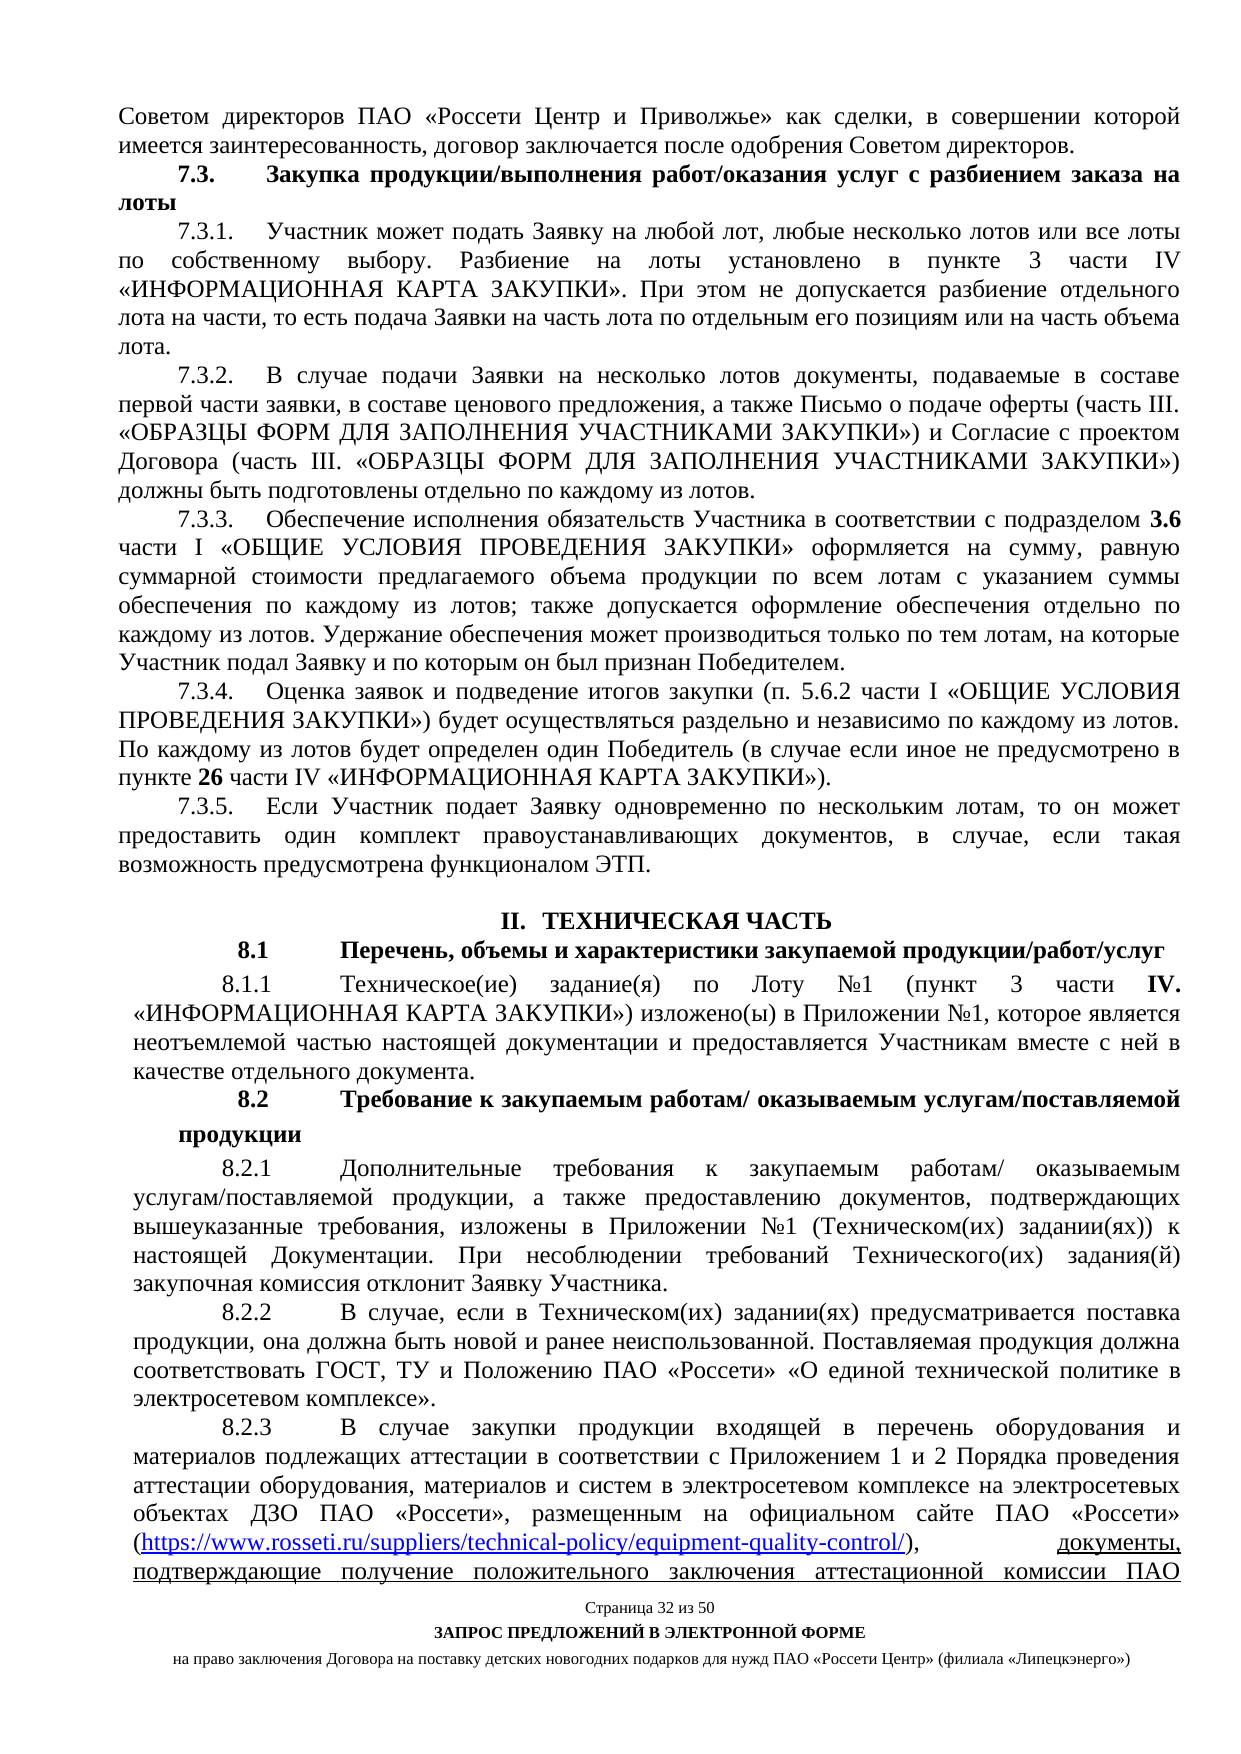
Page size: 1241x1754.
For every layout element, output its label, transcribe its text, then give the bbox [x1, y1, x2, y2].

subtitle Обеспечение исполнения обязательств Участника в соответствии с подразделом 3.6 части I «ОБЩИЕ УСЛОВИЯ ПРОВЕДЕНИЯ ЗАКУПКИ» оформляется на сумму, равную суммарной стоимости предлагаемого объема продукции по всем лотам с указанием суммы обеспечения по каждому из лотов; также допускается оформление обеспечения отдельно по каждому из лотов. Удержание обеспечения может производиться только по тем лотам, на которые Участник подал Заявку и по которым он был признан Победителем. [118, 504, 1181, 676]
subtitle Если Участник подает Заявку одновременно по нескольким лотам, то он может предоставить один комплект правоустанавливающих документов, в случае, если такая возможность предусмотрена функционалом ЭТП. [118, 791, 1181, 877]
subtitle Участник может подать Заявку на любой лот, любые несколько лотов или все лоты по собственному выбору. Разбиение на лоты установлено в пункте 3 части IV «ИНФОРМАЦИОННАЯ КАРТА ЗАКУПКИ». При этом не допускается разбиение отдельного лота на части, то есть подача Заявки на часть лота по отдельным его позициям или на часть объема лота. [118, 216, 1181, 360]
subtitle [133, 1412, 1181, 1581]
subtitle ТЕХНИЧЕСКАЯ ЧАСТЬ [118, 906, 1181, 935]
subtitle Перечень, объемы и характеристики закупаемой продукции/работ/услуг [178, 935, 1181, 964]
subtitle Дополнительные требования к закупаемым работам/ оказываемым услугам/поставляемой продукции, а также предоставлению документов, подтверждающих вышеуказанные требования, изложены в Приложении №1 (Техническом(их) задании(ях)) к настоящей Документации. При несоблюдении требований Технического(их) задания(й) закупочная комиссия отклонит Заявку Участника. [133, 1153, 1181, 1297]
subtitle В случае, если в Техническом(их) задании(ях) предусматривается поставка продукции, она должна быть новой и ранее неиспользованной. Поставляемая продукция должна соответствовать ГОСТ, ТУ и Положению ПАО «Россети» «О единой технической политике в электросетевом комплексе». [133, 1297, 1181, 1412]
subtitle Техническое(ие) задание(я) по Лоту №1 (пункт 3 части IV. «ИНФОРМАЦИОННАЯ КАРТА ЗАКУПКИ») изложено(ы) в Приложении №1, которое является неотъемлемой частью настоящей документации и предоставляется Участникам вместе с ней в качестве отдельного документа. [133, 969, 1181, 1084]
subtitle Оценка заявок и подведение итогов закупки (п. 5.6.2 части I «ОБЩИЕ УСЛОВИЯ ПРОВЕДЕНИЯ ЗАКУПКИ») будет осуществляться раздельно и независимо по каждому из лотов. По каждому из лотов будет определен один Победитель (в случае если иное не предусмотрено в пункте 26 части IV «ИНФОРМАЦИОННАЯ КАРТА ЗАКУПКИ»). [118, 676, 1181, 791]
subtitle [118, 101, 1181, 159]
subtitle В случае подачи Заявки на несколько лотов документы, подаваемые в составе первой части заявки, в составе ценового предложения, а также Письмо о подаче оферты (часть III. «ОБРАЗЦЫ ФОРМ ДЛЯ ЗАПОЛНЕНИЯ УЧАСТНИКАМИ ЗАКУПКИ») и Согласие с проектом Договора (часть III. «ОБРАЗЦЫ ФОРМ ДЛЯ ЗАПОЛНЕНИЯ УЧАСТНИКАМИ ЗАКУПКИ») должны быть подготовлены отдельно по каждому из лотов. [118, 360, 1181, 504]
subtitle Закупка продукции/выполнения работ/оказания услуг с разбиением заказа на лоты [118, 159, 1181, 216]
subtitle Требование к закупаемым работам/ оказываемым услугам/поставляемой продукции [178, 1084, 1181, 1148]
